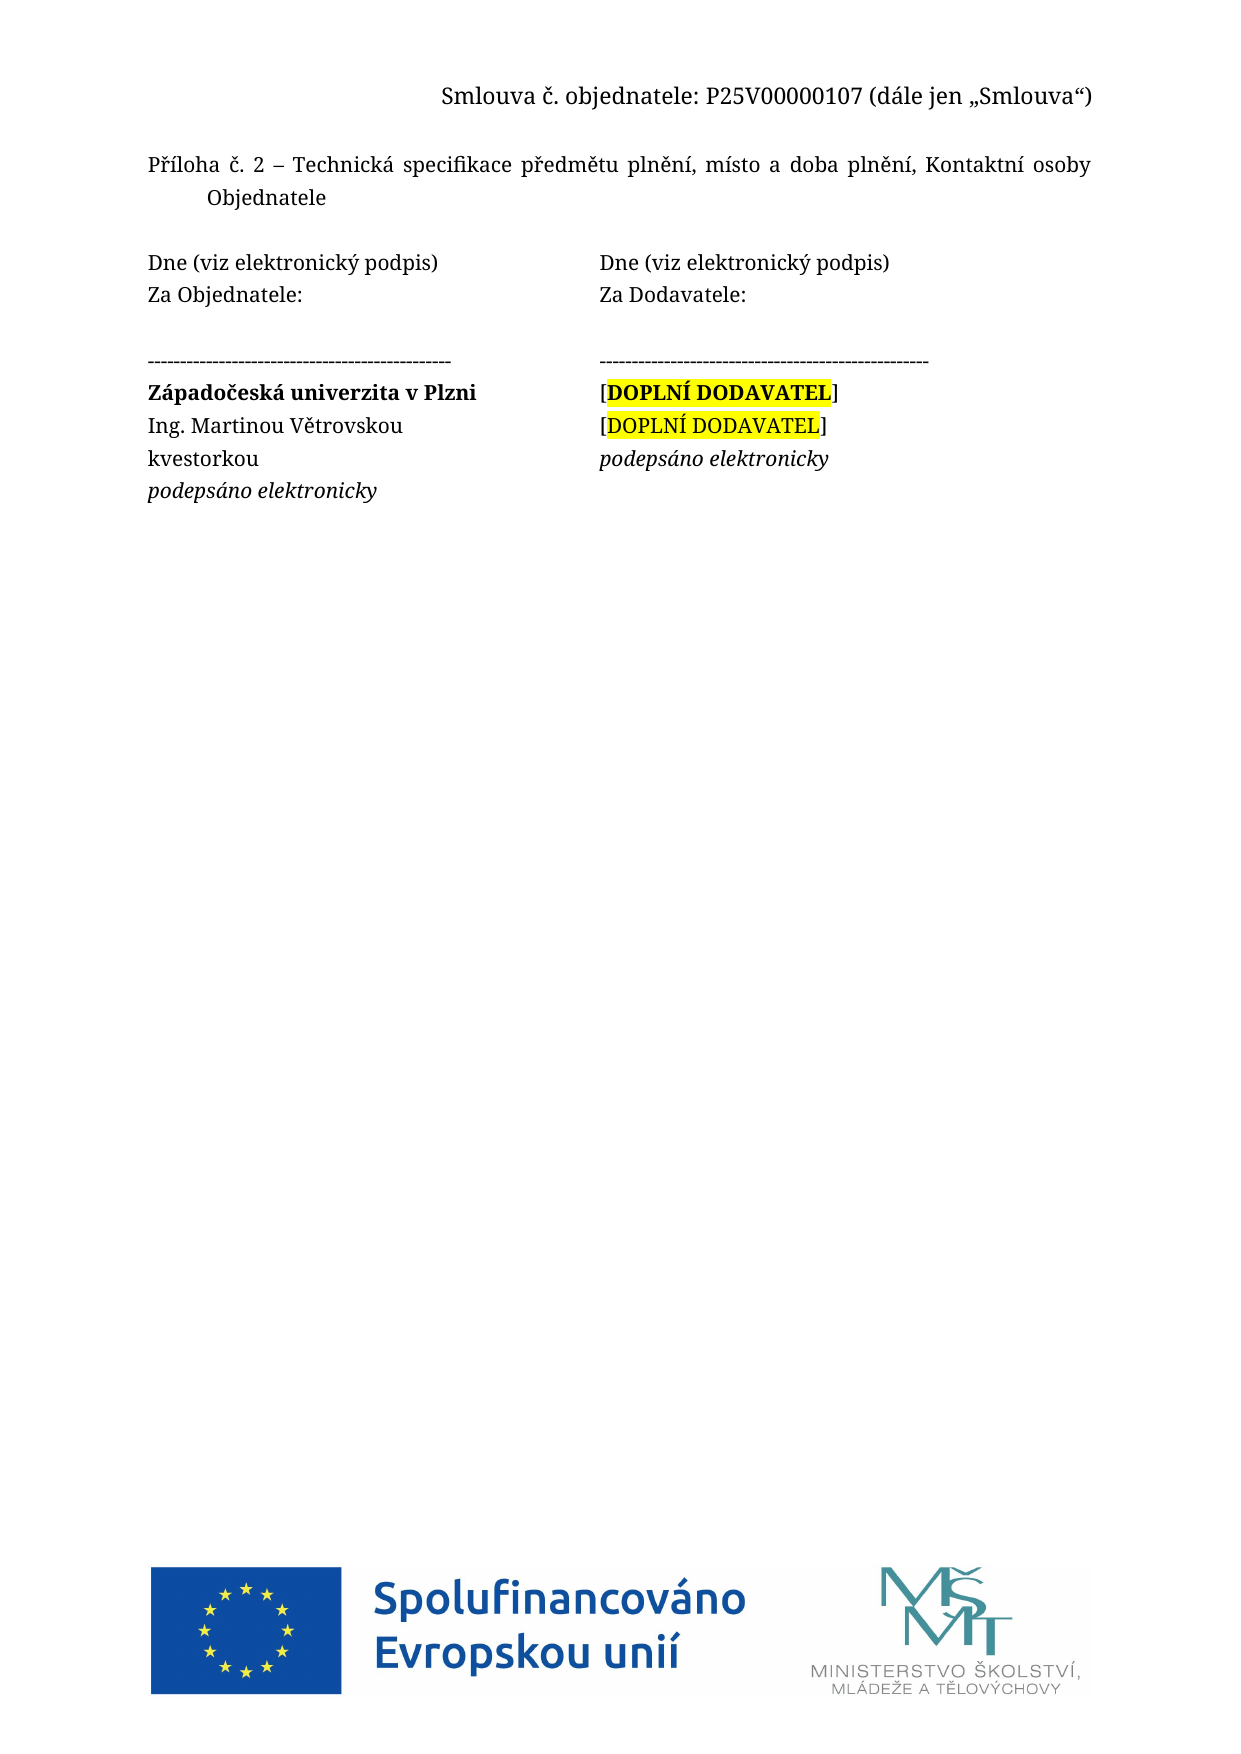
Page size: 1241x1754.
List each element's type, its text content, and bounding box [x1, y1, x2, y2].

text Příloha č. 2 – Technická specifikace předmětu plnění, místo a doba plnění, Kontaktní osoby Objednatele [148, 150, 1093, 211]
table_header Dne (viz elektronický podpis) Za Dodavatele: --------------------------------------------------- [DOPLNÍ DODAVATEL] [DOPLNÍ DODAVATEL] podepsáno elektronicky [588, 248, 1040, 508]
picture [147, 1563, 1093, 1698]
table_header Dne (viz elektronický podpis) Za Objednatele: ----------------------------------------------- Západočeská univerzita v Plzni Ing. Martinou Větrovskou kvestorkou podepsáno elektronicky [136, 248, 588, 508]
